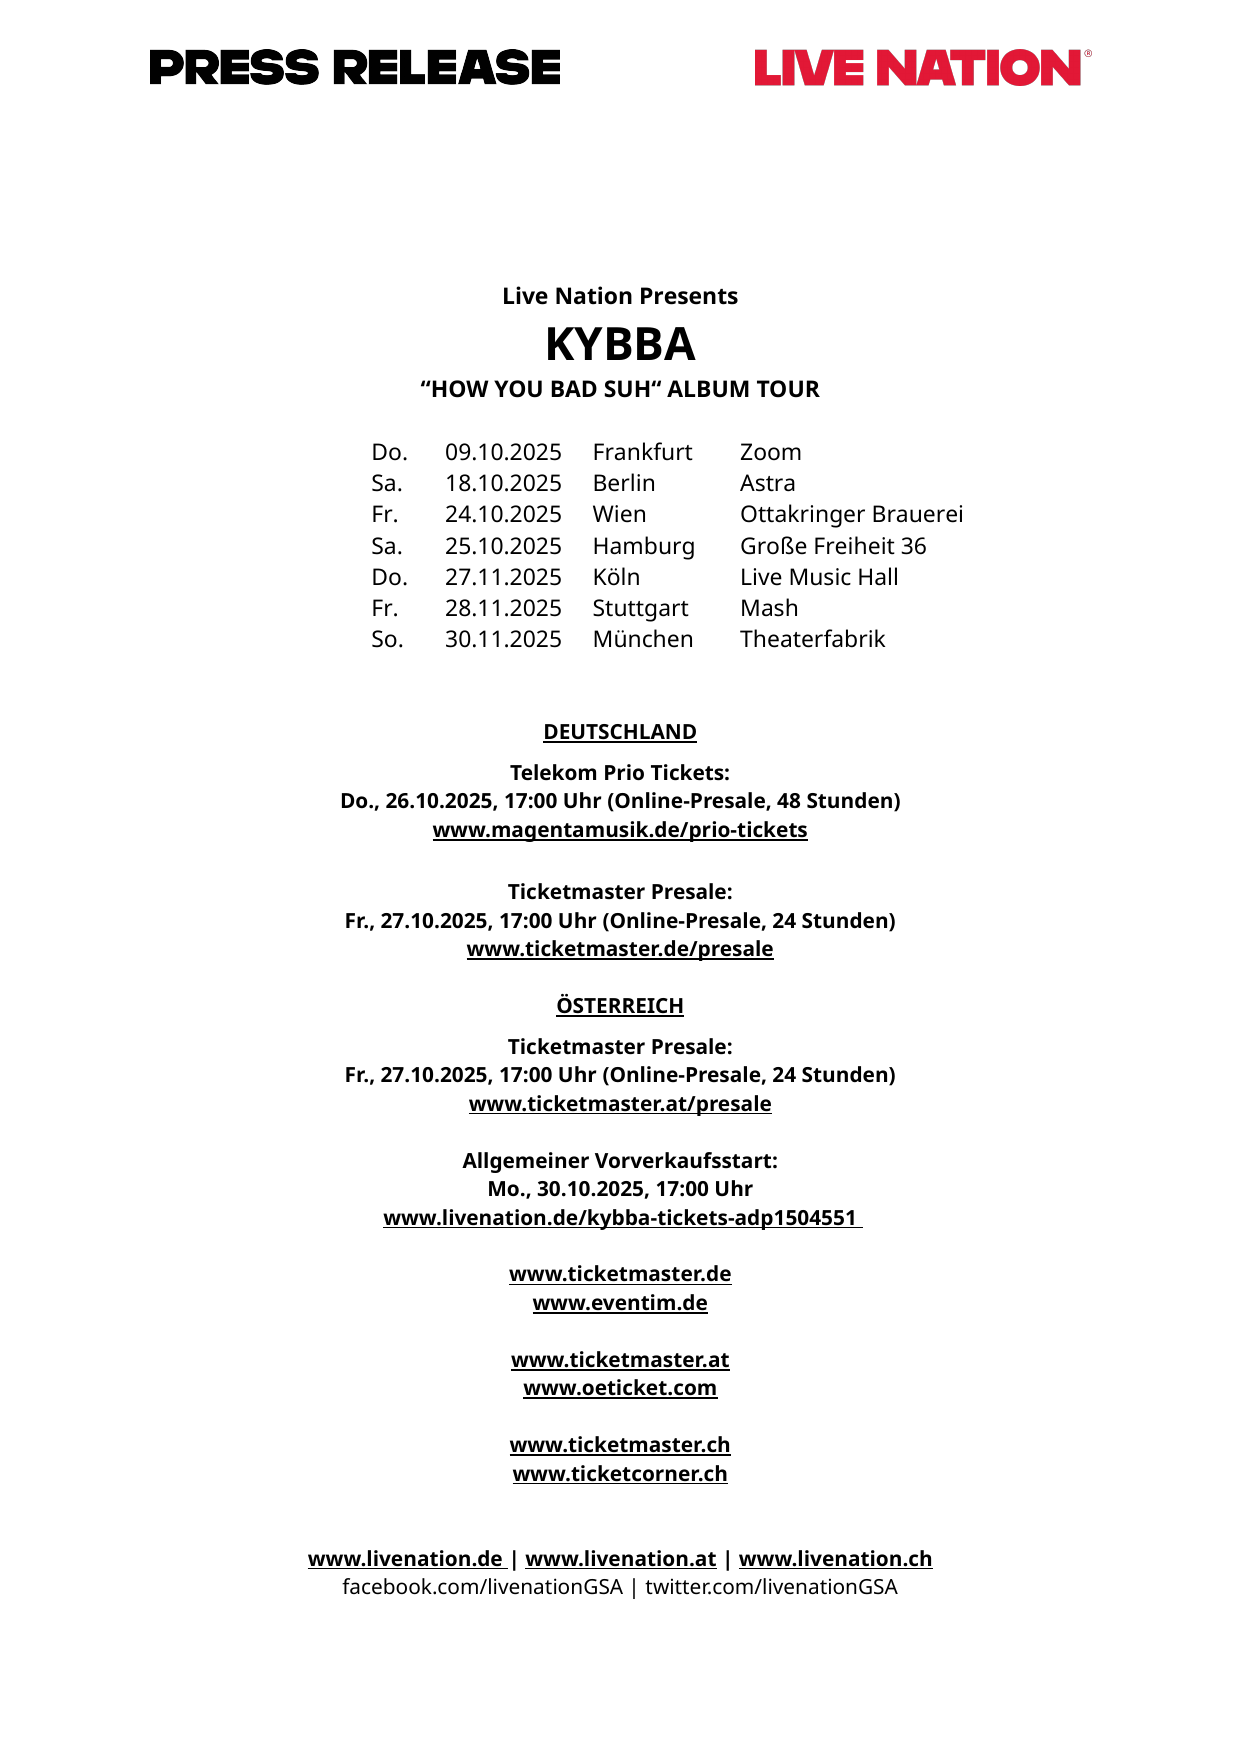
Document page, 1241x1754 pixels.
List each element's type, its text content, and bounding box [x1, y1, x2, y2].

text www.ticketcorner.ch [150, 1459, 1090, 1487]
list Fr., 27.10.2025, 17:00 Uhr (Online-Presale, 24 Stunden) [150, 1061, 1090, 1089]
text Fr., 27.10.2025, 17:00 Uhr (Online-Presale, 24 Stunden) [150, 906, 1090, 934]
text www.ticketmaster.at [150, 1345, 1090, 1373]
text Sa. 25.10.2025 Hamburg Große Freiheit 36 [297, 529, 1090, 561]
subtitle Allgemeiner Vorverkaufsstart: [150, 1146, 1090, 1174]
text www.ticketmaster.de www.eventim.de [150, 1259, 1090, 1316]
text Live Nation Presents [150, 280, 1090, 311]
subtitle Ticketmaster Presale: [150, 1032, 1090, 1061]
text KYBBA [150, 311, 1090, 373]
text Ticketmaster Presale: [150, 877, 1090, 906]
text www.ticketmaster.ch [150, 1430, 1090, 1459]
subtitle www.ticketmaster.de/presale [150, 934, 1090, 963]
text So. 30.11.2025 München Theaterfabrik [297, 623, 1090, 654]
text DEUTSCHLAND [150, 717, 1090, 746]
text ÖSTERREICH [150, 991, 1090, 1019]
subtitle www.ticketmaster.at/presale [150, 1089, 1090, 1117]
text www.magentamusik.de/prio-tickets [150, 815, 1090, 843]
subtitle Telekom Prio Tickets: [150, 758, 1090, 786]
text Sa. 18.10.2025 Berlin Astra [297, 467, 1090, 498]
text “HOW YOU BAD SUH“ ALBUM TOUR [150, 373, 1090, 404]
text Do. 27.11.2025 Köln Live Music Hall [297, 561, 1090, 592]
text Fr. 28.11.2025 Stuttgart Mash [297, 592, 1090, 623]
text Mo., 30.10.2025, 17:00 Uhr [150, 1174, 1090, 1203]
text www.livenation.de/kybba-tickets-adp1504551 [150, 1203, 1090, 1231]
picture [755, 49, 1092, 86]
text Fr. 24.10.2025 Wien Ottakringer Brauerei [297, 498, 1090, 529]
text Do. 09.10.2025 Frankfurt Zoom [297, 436, 1090, 467]
text www.oeticket.com [150, 1373, 1090, 1402]
text www.livenation.de | www.livenation.at | www.livenation.ch facebook.com/livenationGSA | twitter.com/livenationGSA [150, 1544, 1090, 1601]
text Do., 26.10.2025, 17:00 Uhr (Online-Presale, 48 Stunden) [150, 786, 1090, 815]
picture [150, 49, 560, 85]
